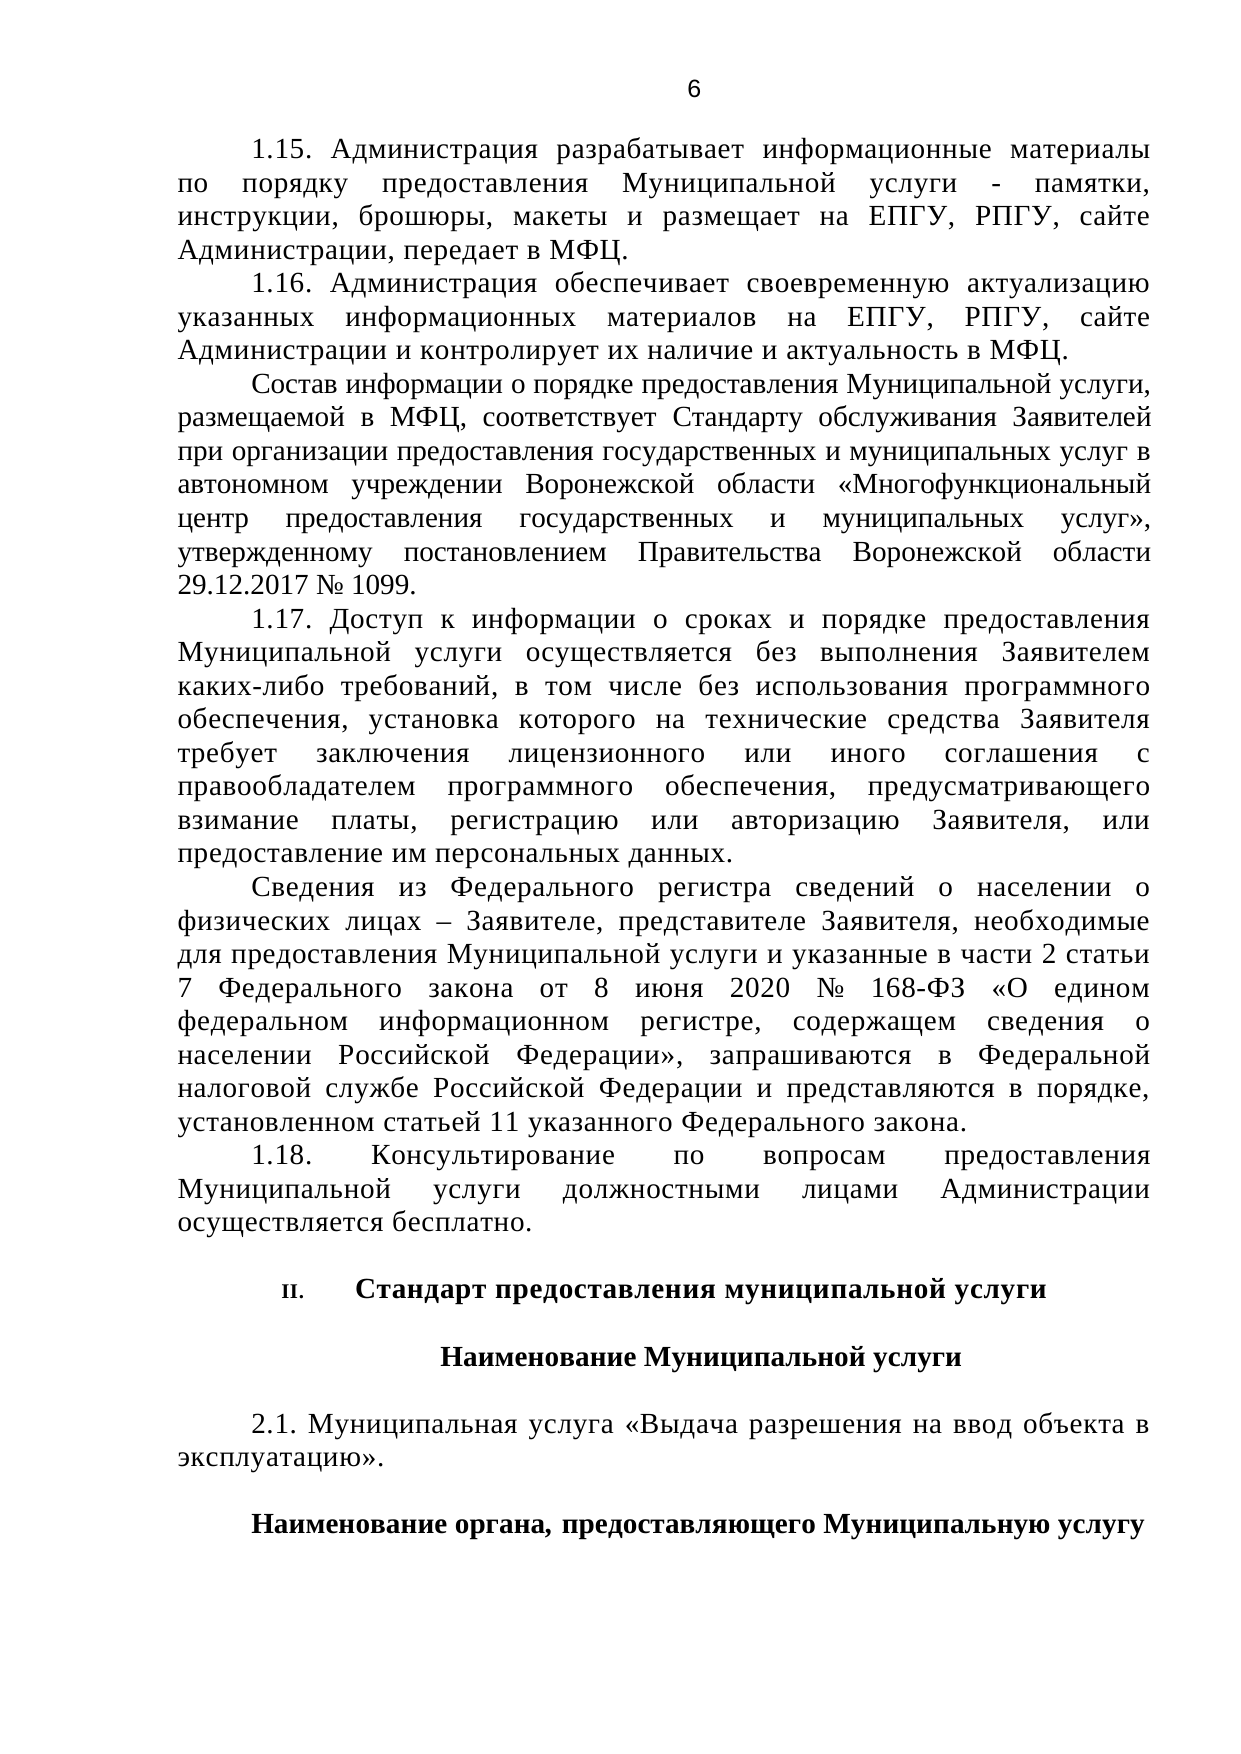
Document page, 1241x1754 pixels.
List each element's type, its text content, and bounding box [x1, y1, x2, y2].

text 1.16. Администрация обеспечивает своевременную актуализацию указанных информационных материалов на ЕПГУ, РПГУ, сайте Администрации и контролирует их наличие и актуальность в МФЦ. [177, 265, 1152, 366]
text 2.1. Муниципальная услуга «Выдача разрешения на ввод объекта в эксплуатацию». [177, 1406, 1152, 1473]
list Стандарт предоставления муниципальной услуги [177, 1272, 1152, 1305]
text Наименование органа, предоставляющего Муниципальную услугу [251, 1506, 1152, 1540]
text Состав информации о порядке предоставления Муниципальной услуги, размещаемой в МФЦ, соответствует Стандарту обслуживания Заявителей при организации предоставления государственных и муниципальных услуг в автономном учреждении Воронежской области «Многофункциональный центр предоставления государственных и муниципальных услуг», утвержденному постановлением Правительства Воронежской области 29.12.2017 № 1099. [177, 366, 1152, 601]
text 1.17. Доступ к информации о сроках и порядке предоставления Муниципальной услуги осуществляется без выполнения Заявителем каких-либо требований, в том числе без использования программного обеспечения, установка которого на технические средства Заявителя требует заключения лицензионного или иного соглашения с правообладателем программного обеспечения, предусматривающего взимание платы, регистрацию или авторизацию Заявителя, или предоставление им персональных данных. [177, 601, 1152, 869]
text Сведения из Федерального регистра сведений о населении о физических лицах – Заявителе, представителе Заявителя, необходимые для предоставления Муниципальной услуги и указанные в части 2 статьи 7 Федерального закона от 8 июня 2020 № 168-ФЗ «О едином федеральном информационном регистре, содержащем сведения о населении Российской Федерации», запрашиваются в Федеральной налоговой службе Российской Федерации и представляются в порядке, установленном статьей 11 указанного Федерального закона. [177, 869, 1152, 1137]
text Наименование Муниципальной услуги [251, 1339, 1152, 1372]
text 1.15. Администрация разрабатывает информационные материалы по порядку предоставления Муниципальной услуги - памятки, инструкции, брошюры, макеты и размещает на ЕПГУ, РПГУ, сайте Администрации, передает в МФЦ. [177, 131, 1152, 265]
text 1.18. Консультирование по вопросам предоставления Муниципальной услуги должностными лицами Администрации осуществляется бесплатно. [177, 1137, 1152, 1238]
